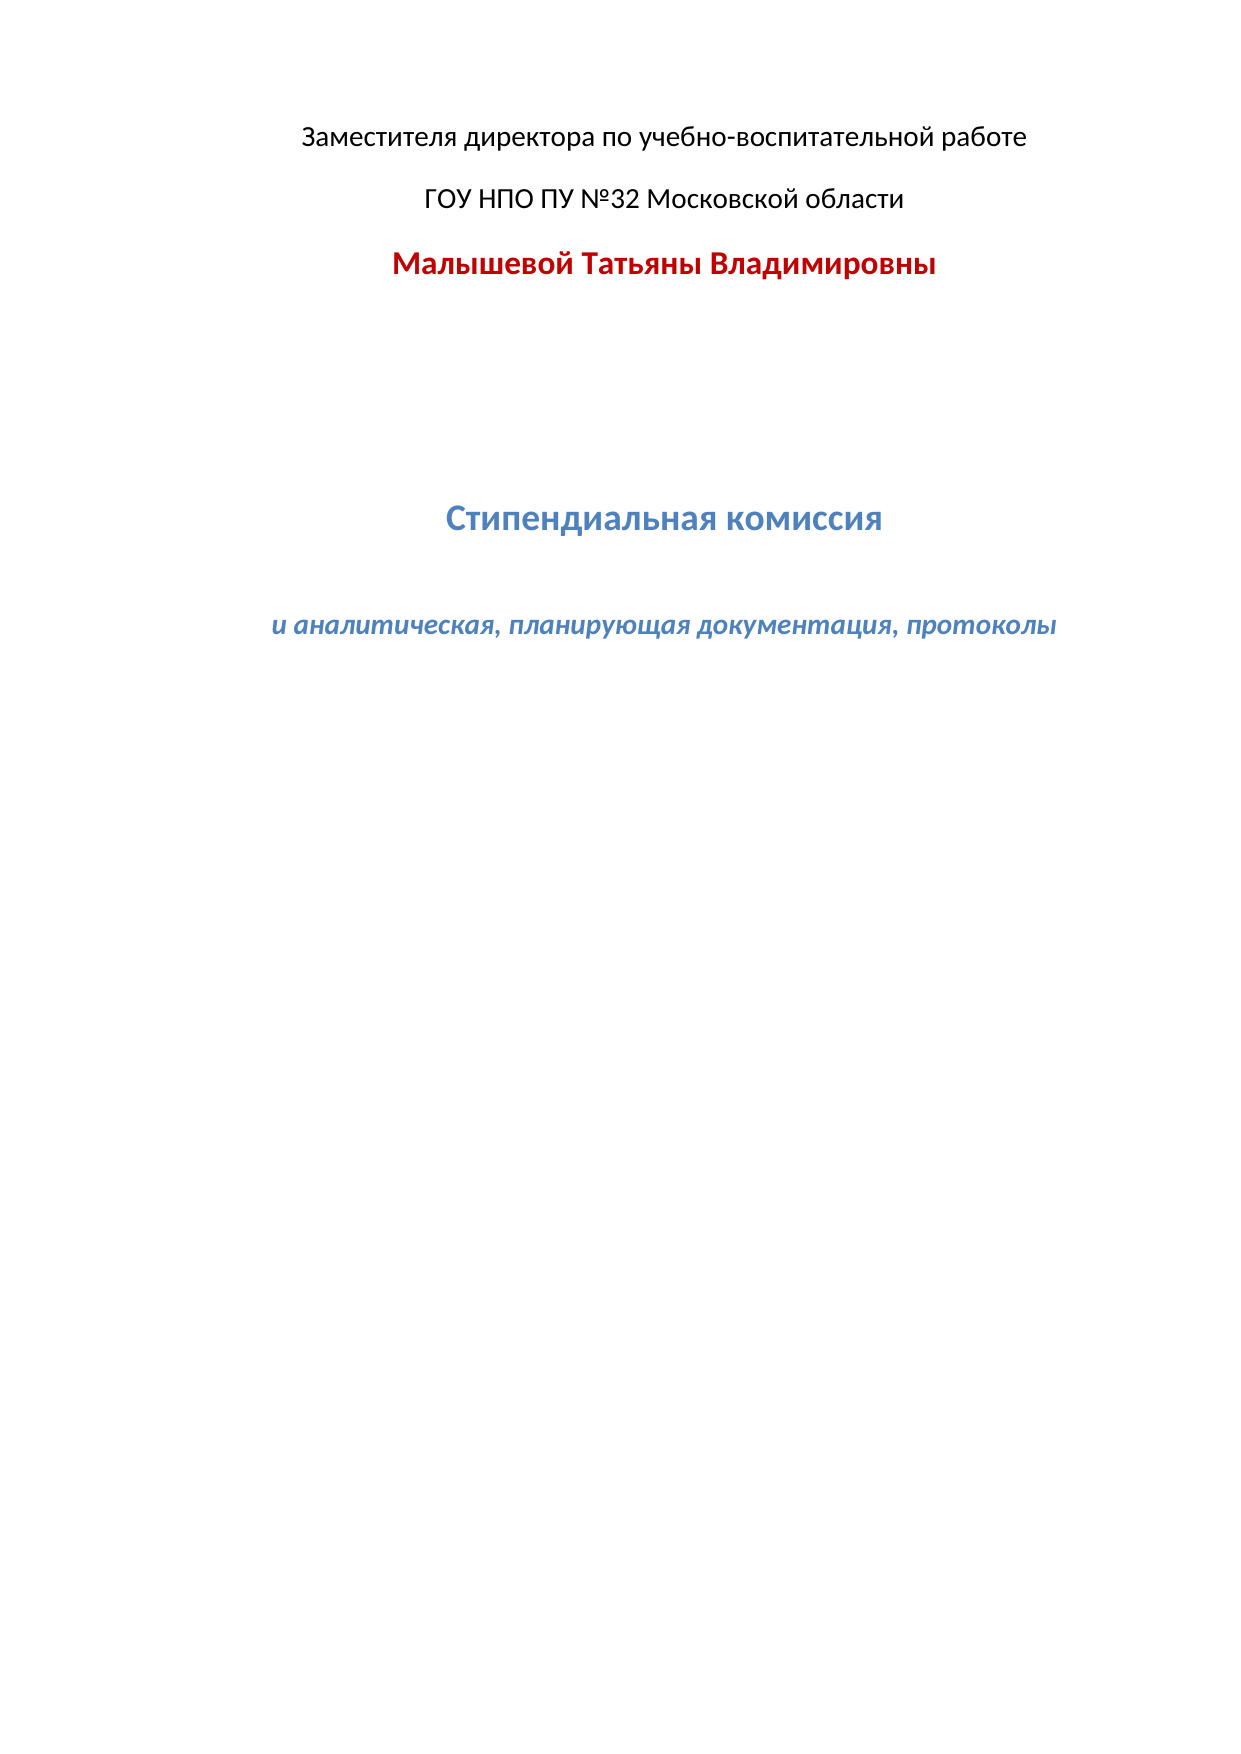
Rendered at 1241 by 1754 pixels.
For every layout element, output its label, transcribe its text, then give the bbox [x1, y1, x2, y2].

text и аналитическая, планирующая документация, протоколы [177, 606, 1152, 642]
text ГОУ НПО ПУ №32 Московской области [177, 180, 1152, 216]
text Стипендиальная комиссия [177, 493, 1152, 539]
text Заместителя директора по учебно-воспитательной работе [177, 118, 1152, 154]
text Малышевой Татьяны Владимировны [177, 242, 1152, 282]
